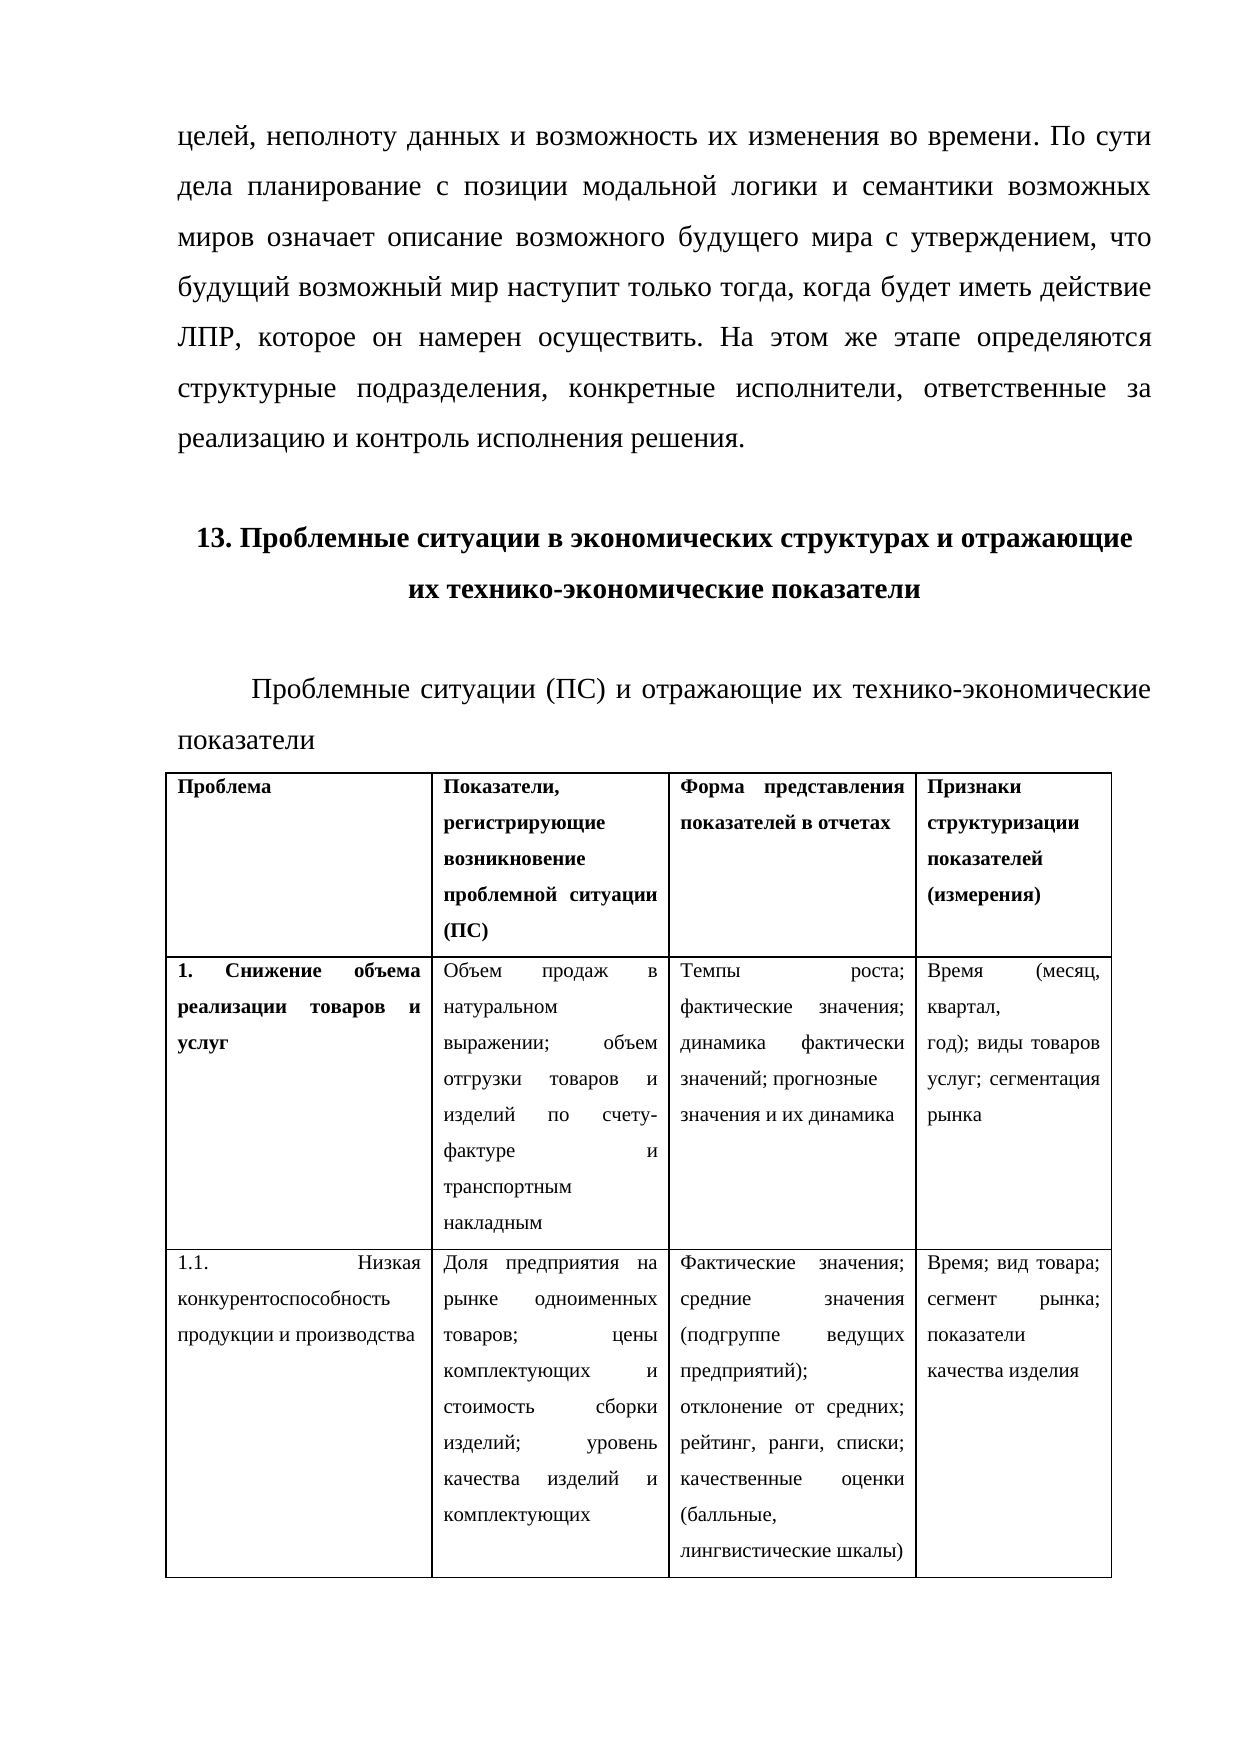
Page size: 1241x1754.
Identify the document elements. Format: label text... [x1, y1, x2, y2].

table_cell Темпы роста; фактические значения; динамика фактически значений; прогнозные значения и их динамика [670, 958, 915, 1248]
table_header Показатели, регистрирующие возникновение проблемной ситуации (ПС) [433, 774, 668, 956]
table_header Проблема [167, 774, 431, 956]
subtitle 13. Проблемные ситуации в экономических структурах и отражающие их технико-экономические показатели [177, 521, 1152, 604]
table_cell Время (месяц, квартал, год); виды товаров услуг; сегментация рынка [917, 958, 1111, 1248]
table_cell Доля предприятия на рынке одноименных товаров; цены комплектующих и стоимость сборки изделий; уровень качества изделий и комплектующих [433, 1250, 668, 1577]
table_cell 1.1. Низкая конкурентоспособность продукции и производства [167, 1250, 431, 1577]
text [177, 118, 1152, 453]
table_header Форма представления показателей в отчетах [670, 774, 915, 956]
text Проблемные ситуации (ПС) и отражающие их технико-экономические показатели [177, 672, 1152, 755]
table_cell Фактические значения; средние значения (подгруппе ведущих предприятий); отклонение от средних; рейтинг, ранги, списки; качественные оценки (балльные, лингвистические шкалы) [670, 1250, 915, 1577]
table_cell Время; вид товара; сегмент рынка; показатели качества изделия [917, 1250, 1111, 1577]
table_cell Объем продаж в натуральном выражении; объем отгрузки товаров и изделий по счету-фактуре и транспортным накладным [433, 958, 668, 1248]
table_cell 1. Снижение объема реализации товаров и услуг [167, 958, 431, 1248]
table_header Признаки структуризации показателей (измерения) [917, 774, 1111, 956]
